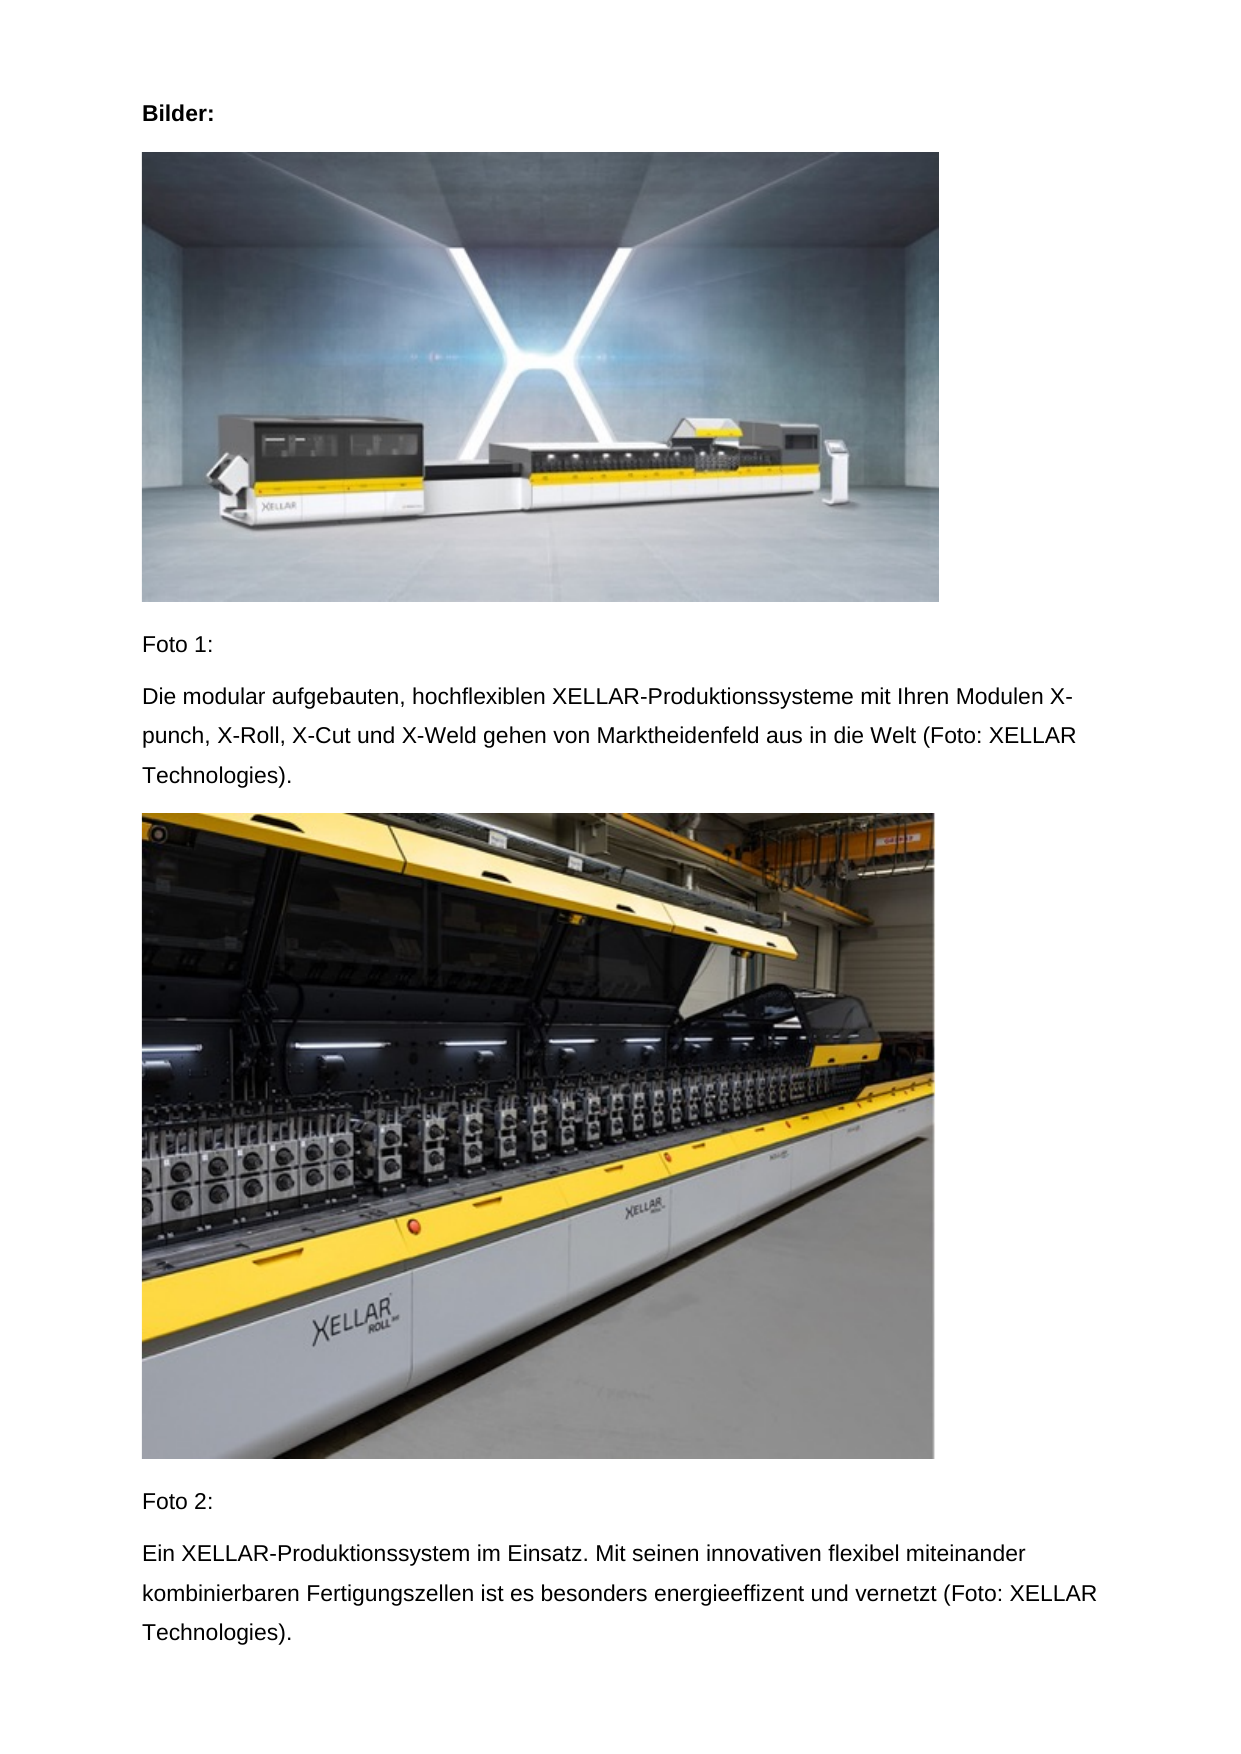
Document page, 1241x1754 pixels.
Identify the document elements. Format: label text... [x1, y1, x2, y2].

text Die modular aufgebauten, hochflexiblen XELLAR-Produktionssysteme mit Ihren Modulen X-punch, X-Roll, X-Cut und X-Weld gehen von Marktheidenfeld aus in die Welt (Foto: XELLAR Technologies). [142, 683, 1110, 788]
text Ein XELLAR-Produktionssystem im Einsatz. Mit seinen innovativen flexibel miteinander kombinierbaren Fertigungszellen ist es besonders energieeffizent und vernetzt (Foto: XELLAR Technologies). [142, 1540, 1110, 1645]
picture [141, 813, 936, 1459]
text Foto 2: [142, 1488, 1110, 1514]
text Bilder: [142, 100, 1110, 127]
picture [141, 152, 939, 602]
text Foto 1: [142, 631, 1110, 657]
